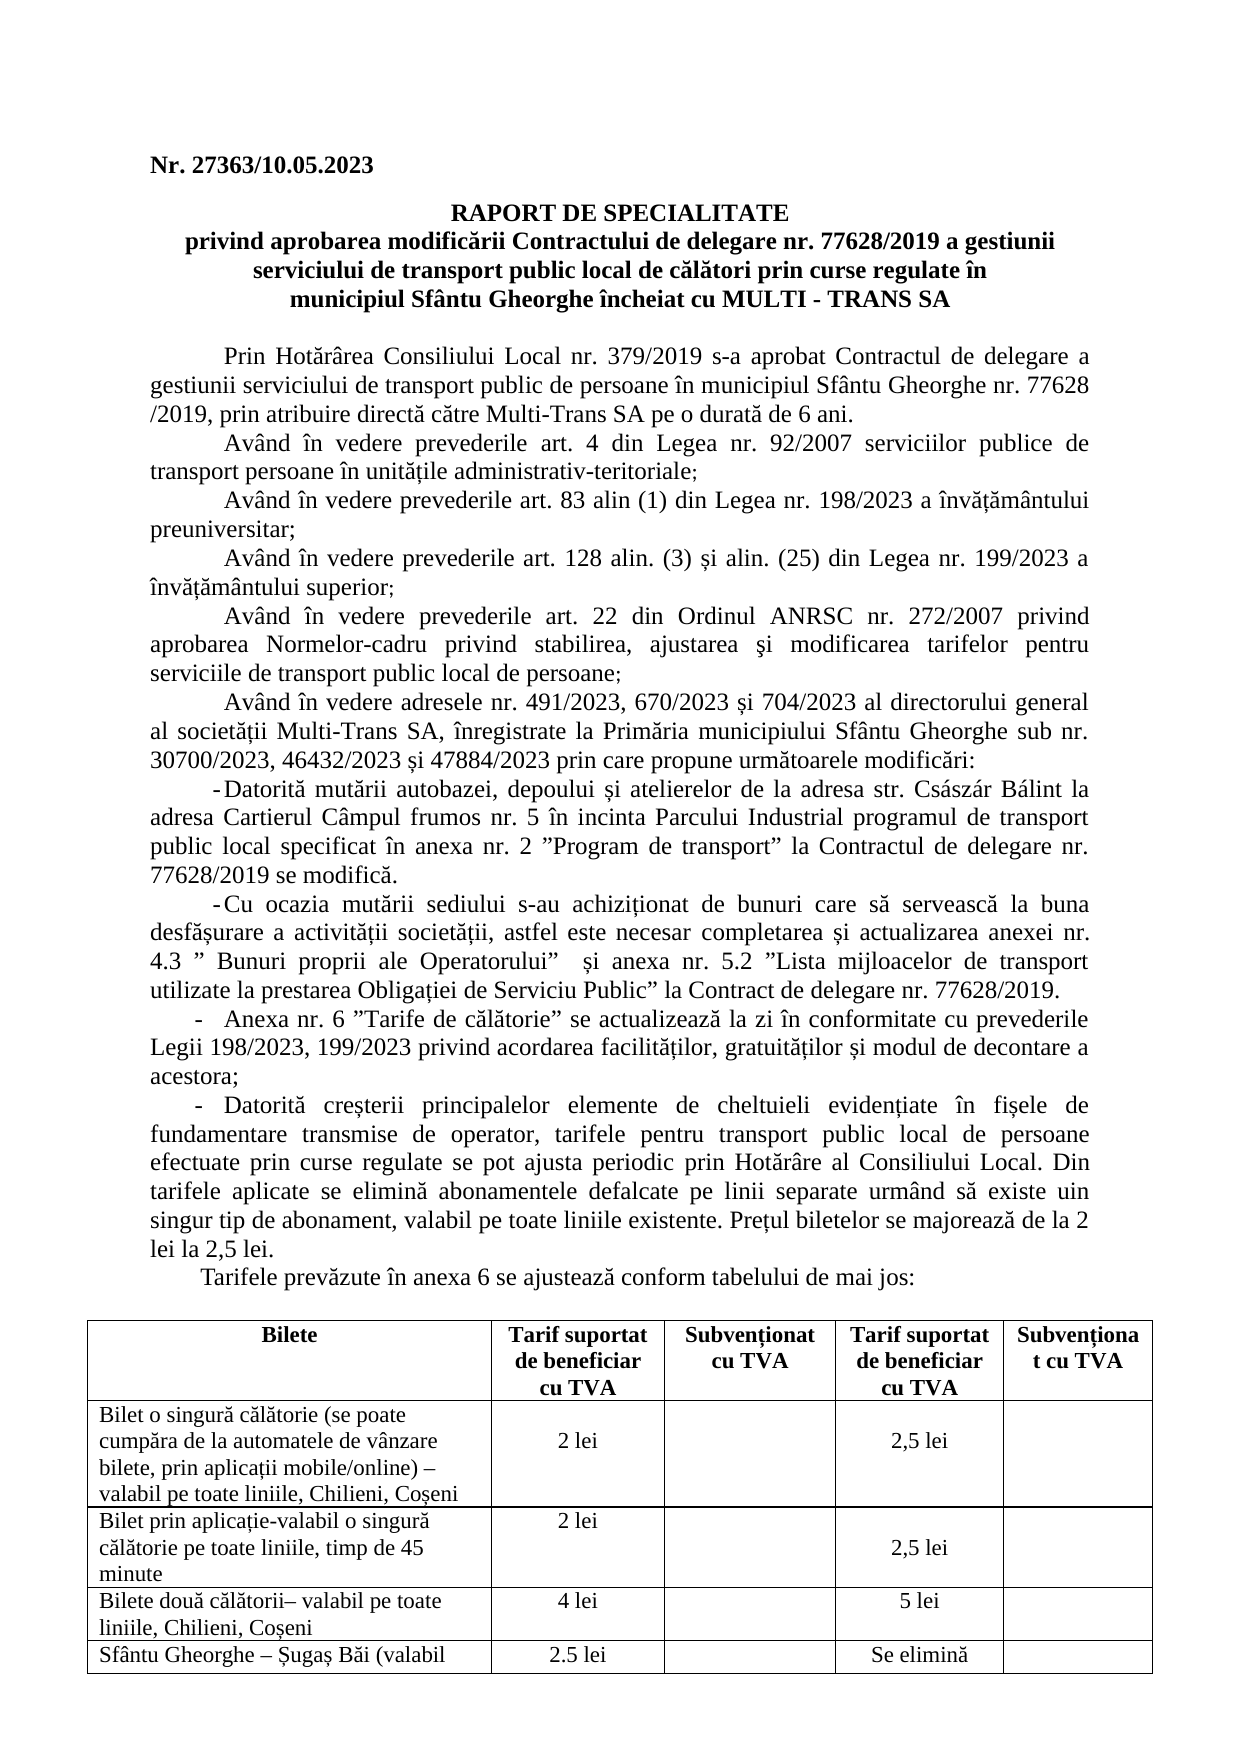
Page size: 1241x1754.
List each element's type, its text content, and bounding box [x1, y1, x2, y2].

text Având în vedere prevederile art. 83 alin (1) din Legea nr. 198/2023 a învățământului preuniversitar; [150, 486, 1090, 543]
table_header Subvenționat cu TVA [665, 1321, 835, 1400]
list Cu ocazia mutării sediului s-au achiziționat de bunuri care să servească la buna desfășurare a activității societății, astfel este necesar completarea și actualizarea anexei nr. 4.3 ” Bunuri proprii ale Operatorului” și anexa nr. 5.2 ”Lista mijloacelor de transport utilizate la prestarea Obligației de Serviciu Public” la Contract de delegare nr. 77628/2019. [150, 889, 1090, 1004]
list Datorită creșterii principalelor elemente de cheltuieli evidențiate în fișele de fundamentare transmise de operator, tarifele pentru transport public local de persoane efectuate prin curse regulate se pot ajusta periodic prin Hotărâre al Consiliului Local. Din tarifele aplicate se elimină abonamentele defalcate pe linii separate urmând să existe uin singur tip de abonament, valabil pe toate liniile existente. Prețul biletelor se majorează de la 2 lei la 2,5 lei. [150, 1090, 1090, 1262]
text Având în vedere prevederile art. 22 din Ordinul ANRSC nr. 272/2007 privind aprobarea Normelor-cadru privind stabilirea, ajustarea şi modificarea tarifelor pentru serviciile de transport public local de persoane; [150, 601, 1090, 687]
list Anexa nr. 6 ”Tarife de călătorie” se actualizează la zi în conformitate cu prevederile Legii 198/2023, 199/2023 privind acordarea facilităților, gratuităților și modul de decontare a acestora; [150, 1004, 1090, 1090]
table_cell 2 lei [492, 1401, 664, 1506]
text Prin Hotărârea Consiliului Local nr. 379/2019 s-a aprobat Contractul de delegare a gestiunii serviciului de transport public de persoane în municipiul Sfântu Gheorghe nr. 77628 /2019, prin atribuire directă către Multi-Trans SA pe o durată de 6 ani. [150, 341, 1090, 428]
text Având în vedere adresele nr. 491/2023, 670/2023 și 704/2023 al directorului general al societății Multi-Trans SA, înregistrate la Primăria municipiului Sfântu Gheorghe sub nr. 30700/2023, 46432/2023 și 47884/2023 prin care propune următoarele modificări: [150, 687, 1090, 774]
table_cell [1004, 1401, 1152, 1506]
table_cell 5 lei [836, 1588, 1003, 1640]
text privind aprobarea modificării Contractului de delegare nr. 77628/2019 a gestiunii serviciului de transport public local de călători prin curse regulate în [150, 226, 1090, 284]
text Având în vedere prevederile art. 128 alin. (3) și alin. (25) din Legea nr. 199/2023 a învățământului superior; [150, 543, 1090, 601]
table_cell [1004, 1508, 1152, 1587]
table_cell [665, 1508, 835, 1587]
table_cell Se elimină [836, 1641, 1003, 1673]
table_header Subvenționat cu TVA [1004, 1321, 1152, 1400]
table_cell 4 lei [492, 1588, 664, 1640]
table_cell Bilete două călătorii– valabil pe toate liniile, Chilieni, Coșeni [88, 1588, 491, 1640]
table_cell [1004, 1641, 1152, 1673]
table_cell 2 lei [492, 1508, 664, 1587]
table_header Tarif suportat de beneficiar cu TVA [492, 1321, 664, 1400]
table_cell [1004, 1588, 1152, 1640]
table_header Bilete [88, 1321, 491, 1400]
table_cell 2,5 lei [836, 1401, 1003, 1506]
table_cell [665, 1401, 835, 1506]
list Datorită mutării autobazei, depoului și atelierelor de la adresa str. Császár Bálint la adresa Cartierul Câmpul frumos nr. 5 în incinta Parcului Industrial programul de transport public local specificat în anexa nr. 2 ”Program de transport” la Contractul de delegare nr. 77628/2019 se modifică. [150, 774, 1090, 889]
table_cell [88, 1641, 491, 1673]
table_cell Bilet prin aplicație-valabil o singură călătorie pe toate liniile, timp de 45 minute [88, 1508, 491, 1587]
list Tarifele prevăzute în anexa 6 se ajustează conform tabelului de mai jos: [194, 1262, 1090, 1291]
text Nr. 27363/10.05.2023 [150, 150, 192, 179]
table_cell [665, 1588, 835, 1640]
table_cell [665, 1641, 835, 1673]
table_header Tarif suportat de beneficiar cu TVA [836, 1321, 1003, 1400]
text RAPORT DE SPECIALITATE [150, 198, 1090, 226]
table_cell Bilet o singură călătorie (se poate cumpăra de la automatele de vânzare bilete, prin aplicații mobile/online) – valabil pe toate liniile, Chilieni, Coșeni [88, 1401, 491, 1506]
text municipiul Sfântu Gheorghe încheiat cu MULTI - TRANS SA [150, 284, 1090, 313]
table_cell 2.5 lei [492, 1641, 664, 1673]
text Nr. 27363/10.05.2023 [254, 150, 1090, 179]
table_cell 2,5 lei [836, 1508, 1003, 1587]
text Având în vedere prevederile art. 4 din Legea nr. 92/2007 serviciilor publice de transport persoane în unitățile administrativ-teritoriale; [150, 428, 1090, 486]
